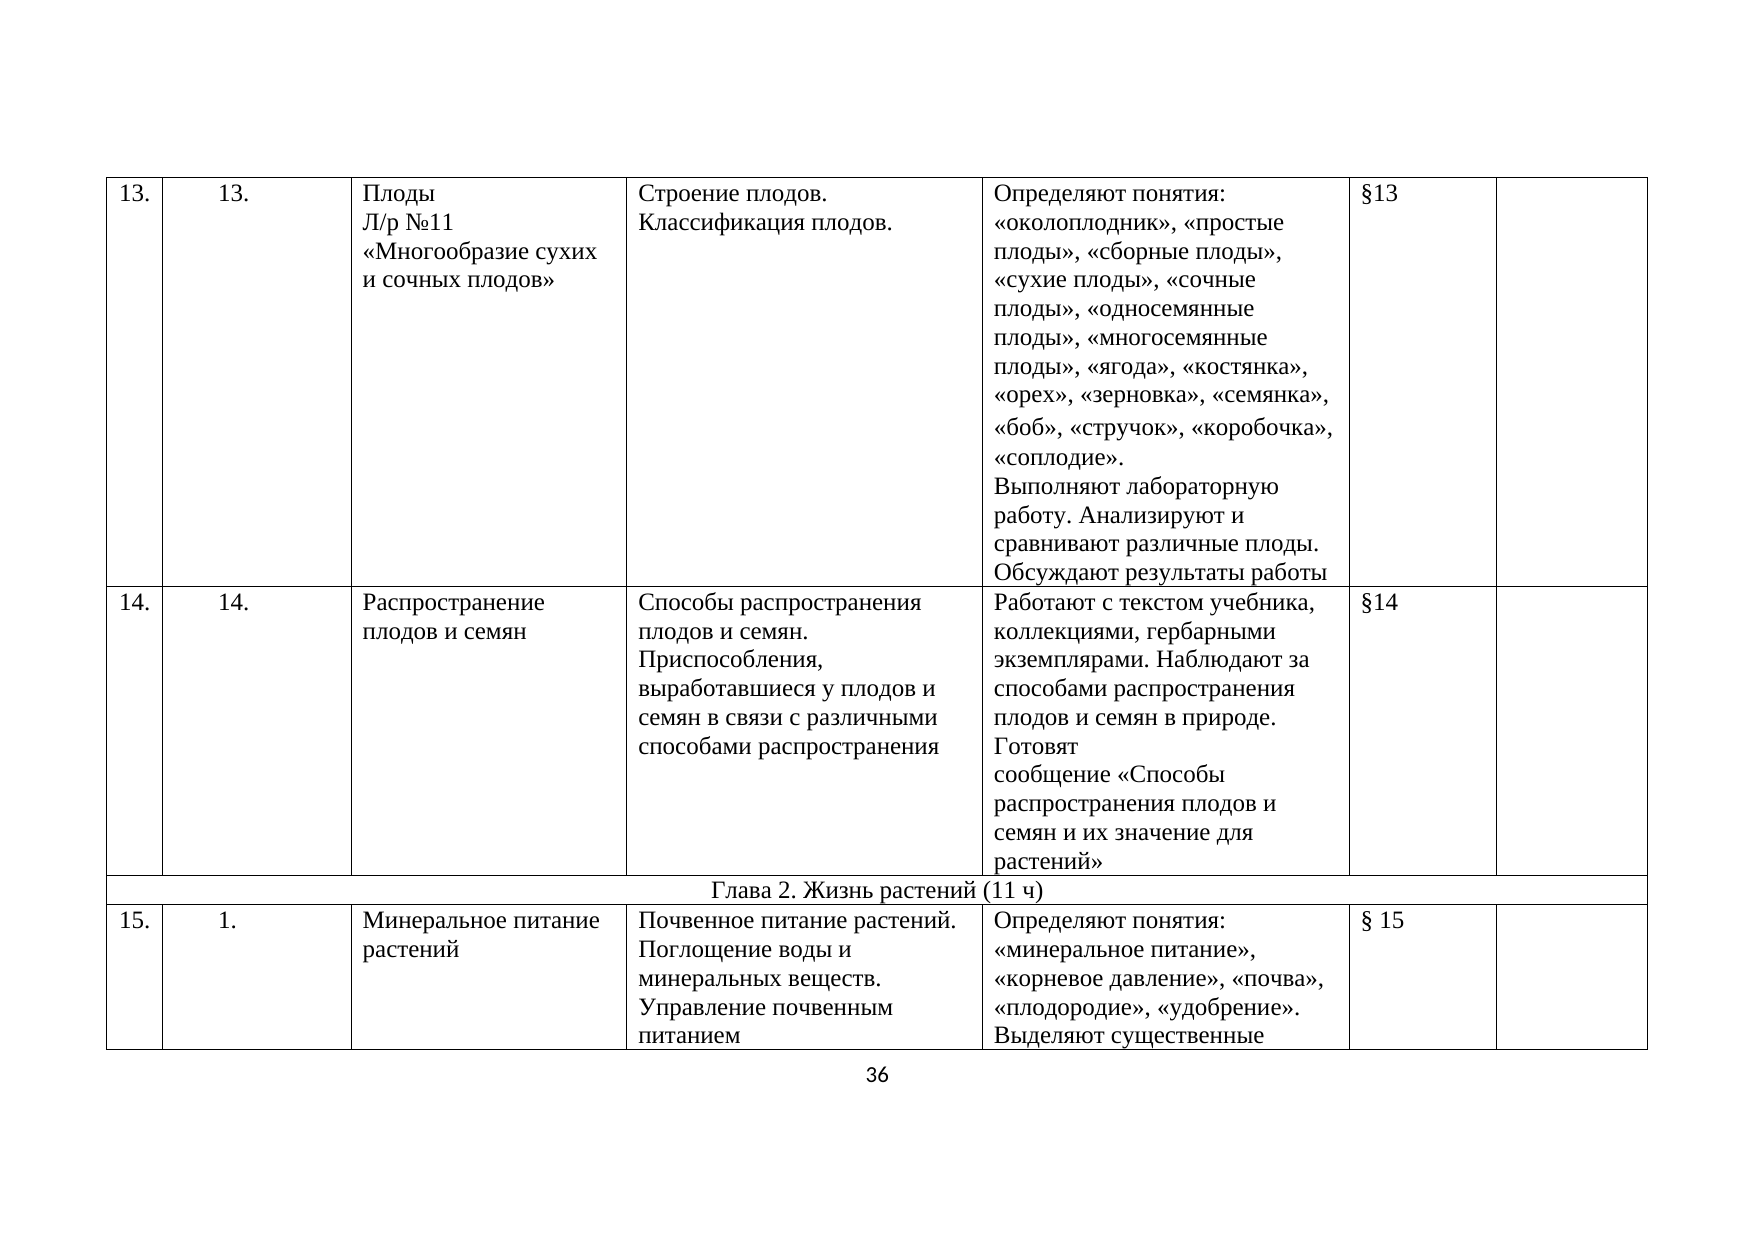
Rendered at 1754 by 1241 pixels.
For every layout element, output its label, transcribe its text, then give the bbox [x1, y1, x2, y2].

table_cell 14. [107, 587, 162, 874]
table_cell Работают с текстом учебника, коллекциями, гербарными экземплярами. Наблюдают за способами распространения плодов и семян в природе. Готовят сообщение «Способы распространения плодов и семян и их значение для растений» [983, 587, 1349, 874]
table_cell [1572, 178, 1647, 586]
table_cell [1572, 905, 1647, 1049]
table_cell [1497, 587, 1572, 874]
table_cell [1497, 178, 1572, 586]
table_cell [163, 587, 351, 874]
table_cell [352, 905, 626, 1049]
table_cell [983, 905, 1349, 1049]
table_cell 15. [107, 905, 162, 1049]
table_cell Распространение плодов и семян [352, 587, 626, 874]
table_cell Плоды Л/р №11 «Многообразие сухих и сочных плодов» [352, 178, 626, 586]
table_cell [163, 178, 351, 586]
table_cell Способы распространения плодов и семян. Приспособления, выработавшиеся у плодов и семян в связи с различными способами распространения [627, 587, 982, 874]
table_cell §13 [1350, 178, 1496, 586]
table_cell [627, 905, 982, 1049]
table_cell [1572, 587, 1647, 874]
table_cell § 15 [1350, 905, 1496, 1049]
table_cell Строение плодов. Классификация плодов. [627, 178, 982, 586]
table_cell [163, 905, 351, 1049]
table_cell §14 [1350, 587, 1496, 874]
table_cell [1497, 905, 1572, 1049]
table_cell Определяют понятия: «околоплодник», «простые плоды», «сборные плоды», «сухие плоды», «сочные плоды», «односемянные плоды», «многосемянные плоды», «ягода», «костянка», «орех», «зерновка», «семянка», «боб», «стручок», «коробочка», «соплодие». Выполняют лабораторную работу. Анализируют и сравнивают различные плоды. Обсуждают результаты работы [983, 178, 1349, 586]
table_cell 13. [107, 178, 162, 586]
table_cell Глава 2. Жизнь растений (11 ч) [107, 876, 1647, 904]
